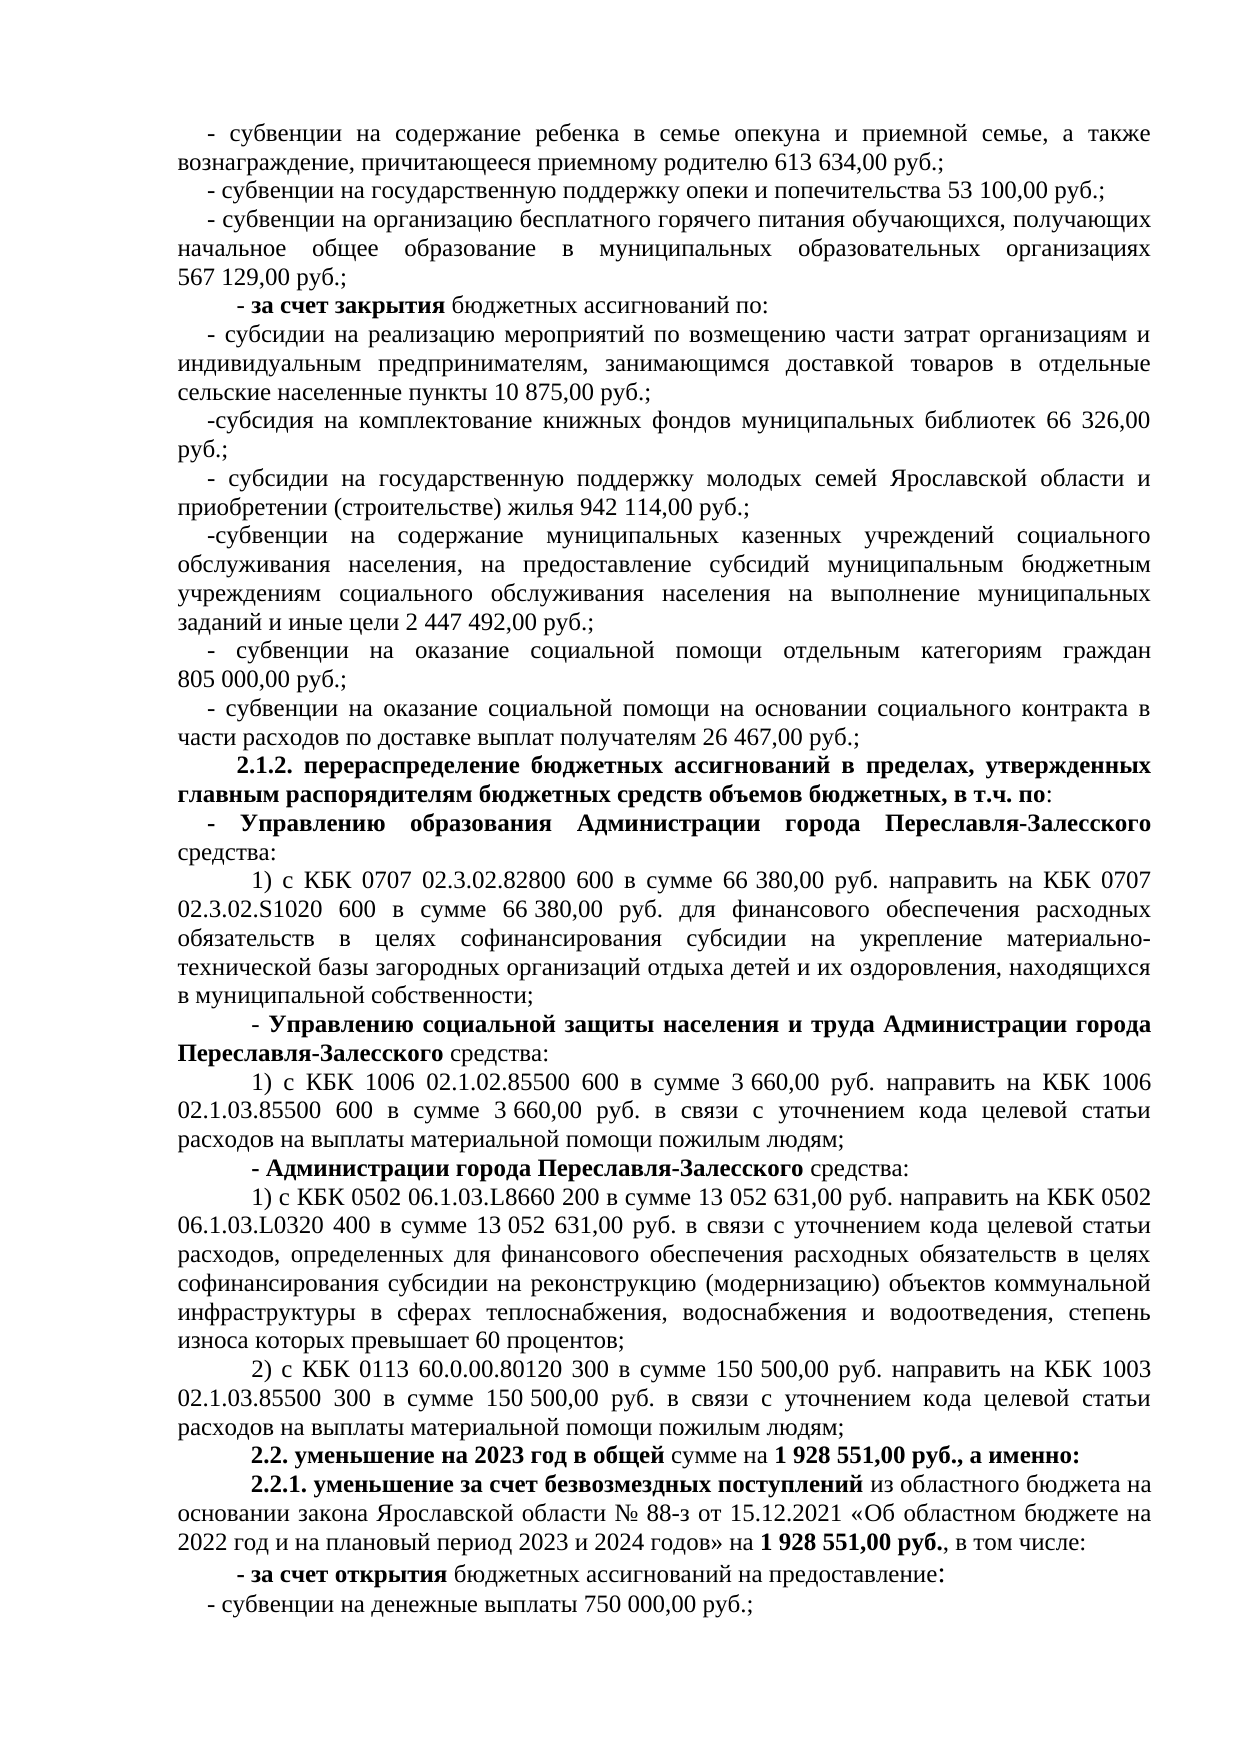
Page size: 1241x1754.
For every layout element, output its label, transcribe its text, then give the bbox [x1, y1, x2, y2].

text -субвенции на содержание муниципальных казенных учреждений социального обслуживания населения, на предоставление субсидий муниципальным бюджетным учреждениям социального обслуживания населения на выполнение муниципальных заданий и иные цели 2 447 492,00 руб.; [177, 521, 1152, 636]
text - субвенции на оказание социальной помощи отдельным категориям граждан 805 000,00 руб.; [177, 636, 1152, 693]
text - субвенции на организацию бесплатного горячего питания обучающихся, получающих начальное общее образование в муниципальных образовательных организациях 567 129,00 руб.; [177, 204, 1152, 291]
text - субвенции на государственную поддержку опеки и попечительства 53 100,00 руб.; [177, 176, 1152, 204]
text 1) с КБК 1006 02.1.02.85500 600 в сумме 3 660,00 руб. направить на КБК 1006 02.1.03.85500 600 в сумме 3 660,00 руб. в связи с уточнением кода целевой статьи расходов на выплаты материальной помощи пожилым людям; [177, 1067, 1152, 1153]
text 1) с КБК 0502 06.1.03.L8660 200 в сумме 13 052 631,00 руб. направить на КБК 0502 06.1.03.L0320 400 в сумме 13 052 631,00 руб. в связи с уточнением кода целевой статьи расходов, определенных для финансового обеспечения расходных обязательств в целях софинансирования субсидии на реконструкцию (модернизацию) объектов коммунальной инфраструктуры в сферах теплоснабжения, водоснабжения и водоотведения, степень износа которых превышает 60 процентов; [177, 1182, 1152, 1354]
text - за счет открытия бюджетных ассигнований на предоставление: [177, 1556, 1152, 1589]
text - за счет закрытия бюджетных ассигнований по: [177, 291, 1152, 319]
text 2.1.2. перераспределение бюджетных ассигнований в пределах, утвержденных главным распорядителям бюджетных средств объемов бюджетных, в т.ч. по: [177, 751, 1152, 808]
text - Управлению социальной защиты населения и труда Администрации города Переславля-Залесского средства: [177, 1009, 1152, 1067]
text - субвенции на оказание социальной помощи на основании социального контракта в части расходов по доставке выплат получателям 26 467,00 руб.; [177, 693, 1152, 751]
text - субвенции на содержание ребенка в семье опекуна и приемной семье, а также вознаграждение, причитающееся приемному родителю 613 634,00 руб.; [177, 118, 1152, 176]
text - Управлению образования Администрации города Переславля-Залесского средства: [177, 808, 1152, 866]
text 2) с КБК 0113 60.0.00.80120 300 в сумме 150 500,00 руб. направить на КБК 1003 02.1.03.85500 300 в сумме 150 500,00 руб. в связи с уточнением кода целевой статьи расходов на выплаты материальной помощи пожилым людям; [177, 1354, 1152, 1441]
text 1) с КБК 0707 02.3.02.82800 600 в сумме 66 380,00 руб. направить на КБК 0707 02.3.02.S1020 600 в сумме 66 380,00 руб. для финансового обеспечения расходных обязательств в целях софинансирования субсидии на укрепление материально-технической базы загородных организаций отдыха детей и их оздоровления, находящихся в муниципальной собственности; [177, 866, 1152, 1009]
text - субсидии на реализацию мероприятий по возмещению части затрат организациям и индивидуальным предпринимателям, занимающимся доставкой товаров в отдельные сельские населенные пункты 10 875,00 руб.; [177, 319, 1152, 406]
text - субсидии на государственную поддержку молодых семей Ярославской области и приобретении (строительстве) жилья 942 114,00 руб.; [177, 463, 1152, 521]
text - Администрации города Переславля-Залесского средства: [177, 1153, 1152, 1182]
text -субсидия на комплектование книжных фондов муниципальных библиотек 66 326,00 руб.; [177, 406, 1152, 463]
text 2.2.1. уменьшение за счет безвозмездных поступлений из областного бюджета на основании закона Ярославской области № 88-з от 15.12.2021 «Об областном бюджете на 2022 год и на плановый период 2023 и 2024 годов» на 1 928 551,00 руб., в том числе: [177, 1469, 1152, 1556]
text 2.2. уменьшение на 2023 год в общей сумме на 1 928 551,00 руб., а именно: [177, 1441, 1152, 1469]
text - субвенции на денежные выплаты 750 000,00 руб.; [177, 1589, 1152, 1618]
